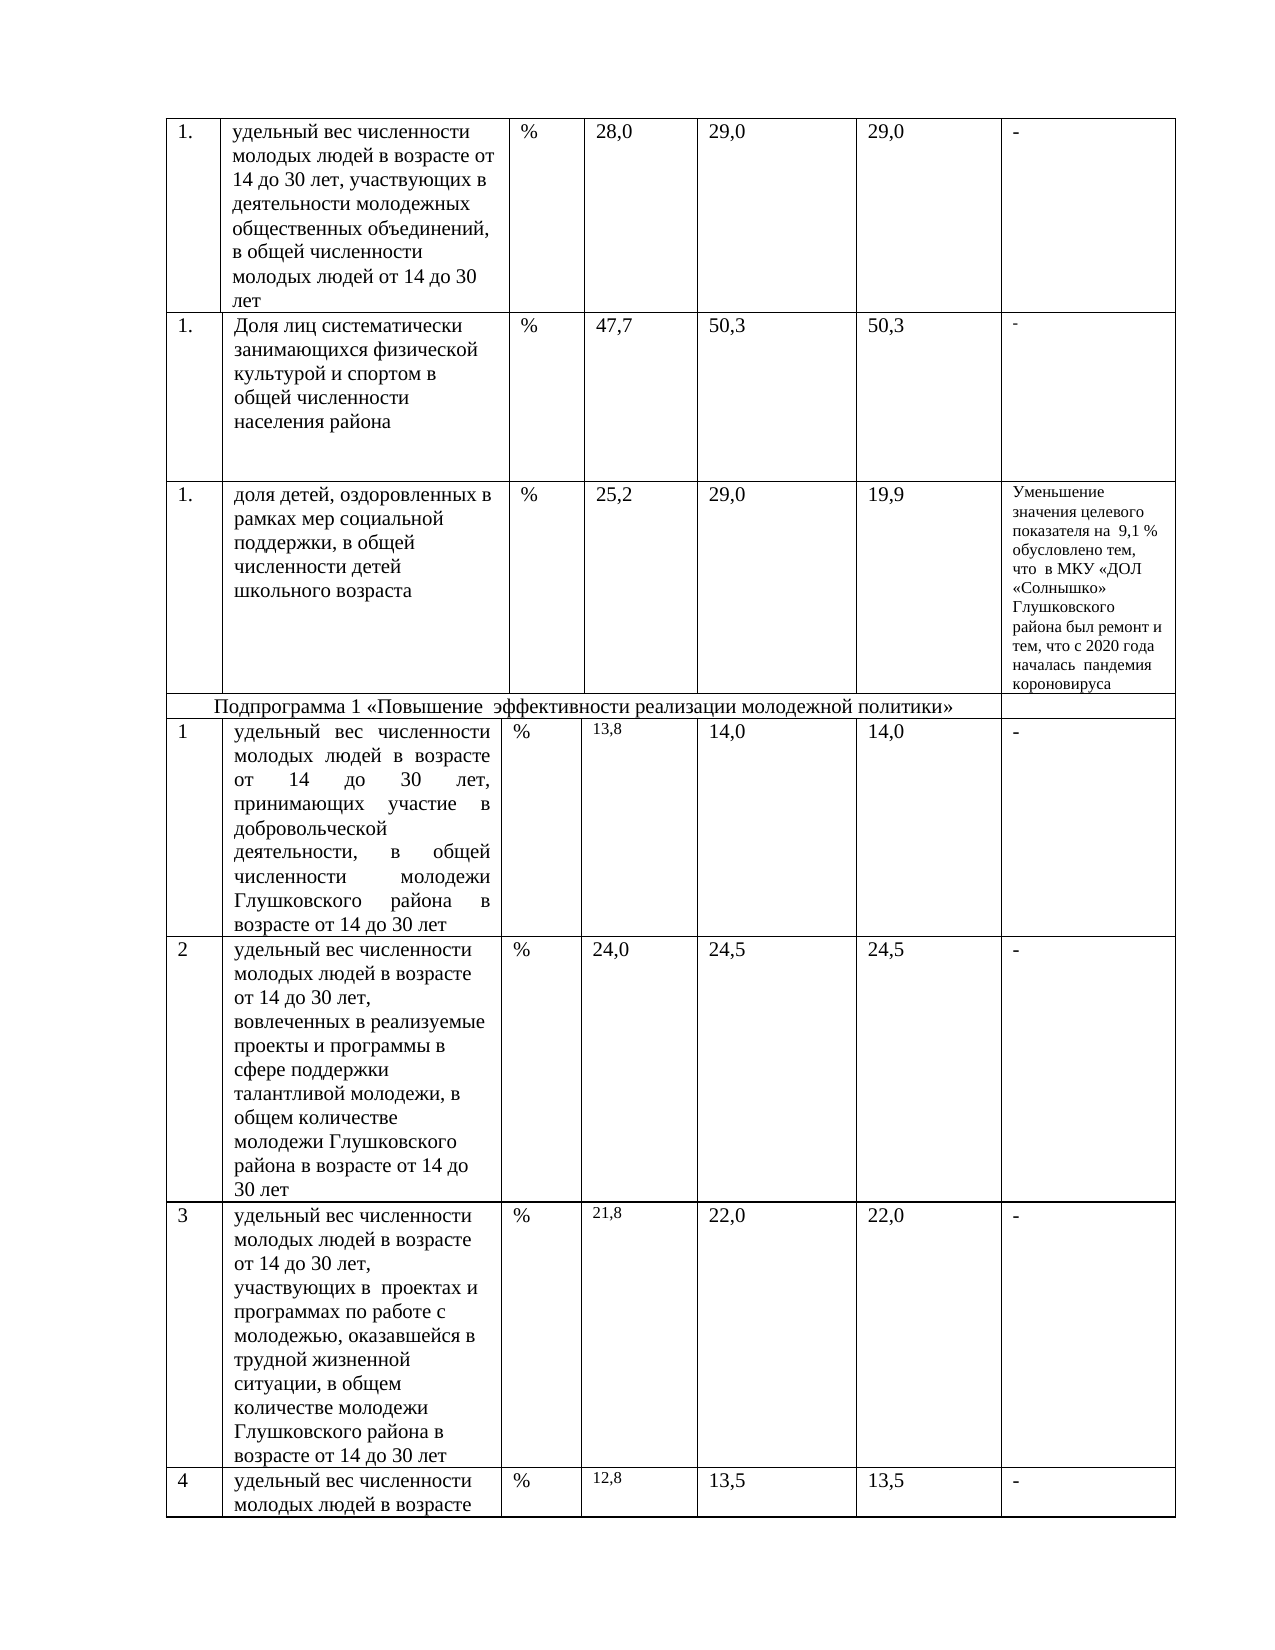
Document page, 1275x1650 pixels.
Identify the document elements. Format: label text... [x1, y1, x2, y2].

table_cell 1. [167, 482, 222, 693]
table_cell 21,8 [582, 1203, 697, 1467]
table_cell 25,2 [585, 482, 697, 693]
table_cell 50,3 [857, 313, 1001, 481]
table_cell 13,5 [698, 1468, 856, 1516]
table_cell 14,0 [857, 719, 1001, 936]
table_cell Доля лиц систематически занимающихся физической культурой и спортом в общей численности населения района [223, 313, 509, 481]
table_cell 1 [167, 719, 222, 936]
table_cell 22,0 [857, 1203, 1001, 1467]
table_cell 47,7 [585, 313, 697, 481]
table_cell удельный вес численности молодых людей в возрасте от 14 до 30 лет, участвующих в деятельности молодежных общественных объединений, в общей численности молодых людей от 14 до 30 лет [221, 119, 509, 312]
table_cell % [502, 937, 581, 1201]
table_cell 50,3 [698, 313, 856, 481]
table_cell 29,0 [698, 482, 856, 693]
table_cell 28,0 [585, 119, 697, 312]
table_cell % [510, 119, 584, 312]
table_cell Уменьшение значения целевого показателя на 9,1 % обусловлено тем, что в МКУ «ДОЛ «Солнышко» Глушковского района был ремонт и тем, что с 2020 года началась пандемия короновируса [1002, 482, 1175, 693]
table_cell удельный вес численности молодых людей в возрасте от 14 до 30 лет, участвующих в проектах и программах по работе с молодежью, оказавшейся в трудной жизненной ситуации, в общем количестве молодежи Глушковского района в возрасте от 14 до 30 лет [223, 1203, 501, 1467]
table_cell - [1002, 937, 1175, 1201]
table_cell [1002, 694, 1175, 718]
table_cell - [1002, 313, 1175, 481]
table_cell % [510, 482, 584, 693]
table_cell 24,0 [582, 937, 697, 1201]
table_cell % [502, 1203, 581, 1467]
table_cell % [510, 313, 584, 481]
table_cell удельный вес численности молодых людей в возрасте от 14 до 30 лет, принимающих участие в добровольческой деятельности, в общей численности молодежи Глушковского района в возрасте от 14 до 30 лет [223, 719, 501, 936]
table_cell 14,0 [698, 719, 856, 936]
table_cell 4 [167, 1468, 222, 1516]
table_cell 3 [167, 1203, 222, 1467]
table_cell 29,0 [698, 119, 856, 312]
table_cell Подпрограмма 1 «Повышение эффективности реализации молодежной политики» [167, 694, 1001, 718]
table_cell 22,0 [698, 1203, 856, 1467]
table_cell удельный вес численности молодых людей в возрасте от 14 до 30 лет, вовлеченных в реализуемые проекты и программы в сфере поддержки талантливой молодежи, в общем количестве молодежи Глушковского района в возрасте от 14 до 30 лет [223, 937, 501, 1201]
table_cell - [1002, 1203, 1175, 1467]
table_cell 13,5 [857, 1468, 1001, 1516]
table_cell - [1002, 719, 1175, 936]
table_cell - [1002, 119, 1175, 312]
table_cell 29,0 [857, 119, 1001, 312]
table_cell 12,8 [582, 1468, 697, 1516]
table_cell 24,5 [698, 937, 856, 1201]
table_cell % [502, 1468, 581, 1516]
table_cell % [502, 719, 581, 936]
table_cell - [1002, 1468, 1175, 1516]
table_cell 2 [167, 937, 222, 1201]
table_cell доля детей, оздоровленных в рамках мер социальной поддержки, в общей численности детей школьного возраста [223, 482, 509, 693]
table_cell 1. [167, 119, 220, 312]
table_cell 1. [167, 313, 222, 481]
table_cell 24,5 [857, 937, 1001, 1201]
table_cell 19,9 [857, 482, 1001, 693]
table_cell 13,8 [582, 719, 697, 936]
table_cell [223, 1468, 501, 1516]
